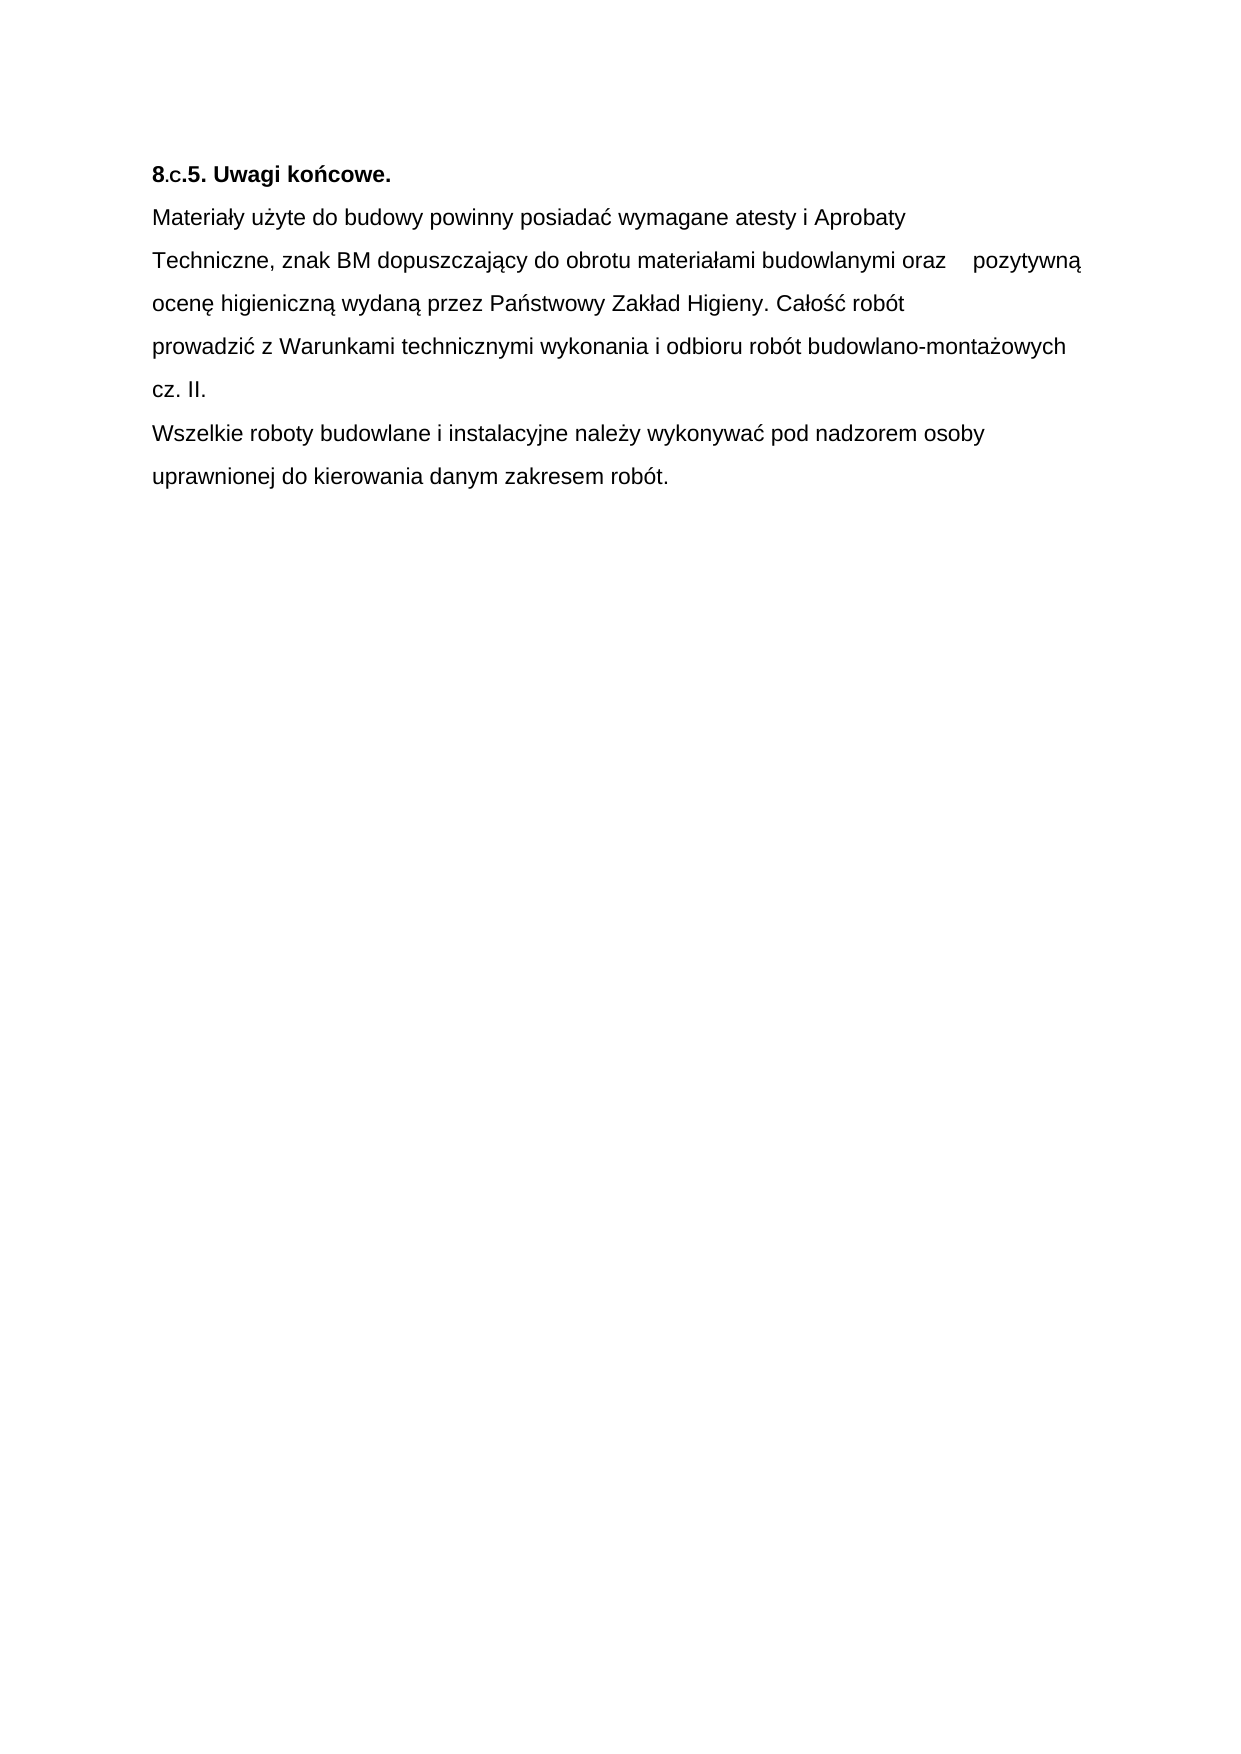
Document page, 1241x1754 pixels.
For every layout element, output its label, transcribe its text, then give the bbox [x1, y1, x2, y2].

text Materiały użyte do budowy powinny posiadać wymagane atesty i Aprobaty Techniczne, znak BM dopuszczający do obrotu materiałami budowlanymi oraz pozytywną ocenę higieniczną wydaną przez Państwowy Zakład Higieny. Całość robót prowadzić z Warunkami technicznymi wykonania i odbioru robót budowlano-montażowych cz. II. [152, 191, 1090, 406]
text Wszelkie roboty budowlane i instalacyjne należy wykonywać pod nadzorem osoby uprawnionej do kierowania danym zakresem robót. [152, 406, 1090, 493]
text 8.C.5. Uwagi końcowe. [152, 148, 1092, 191]
